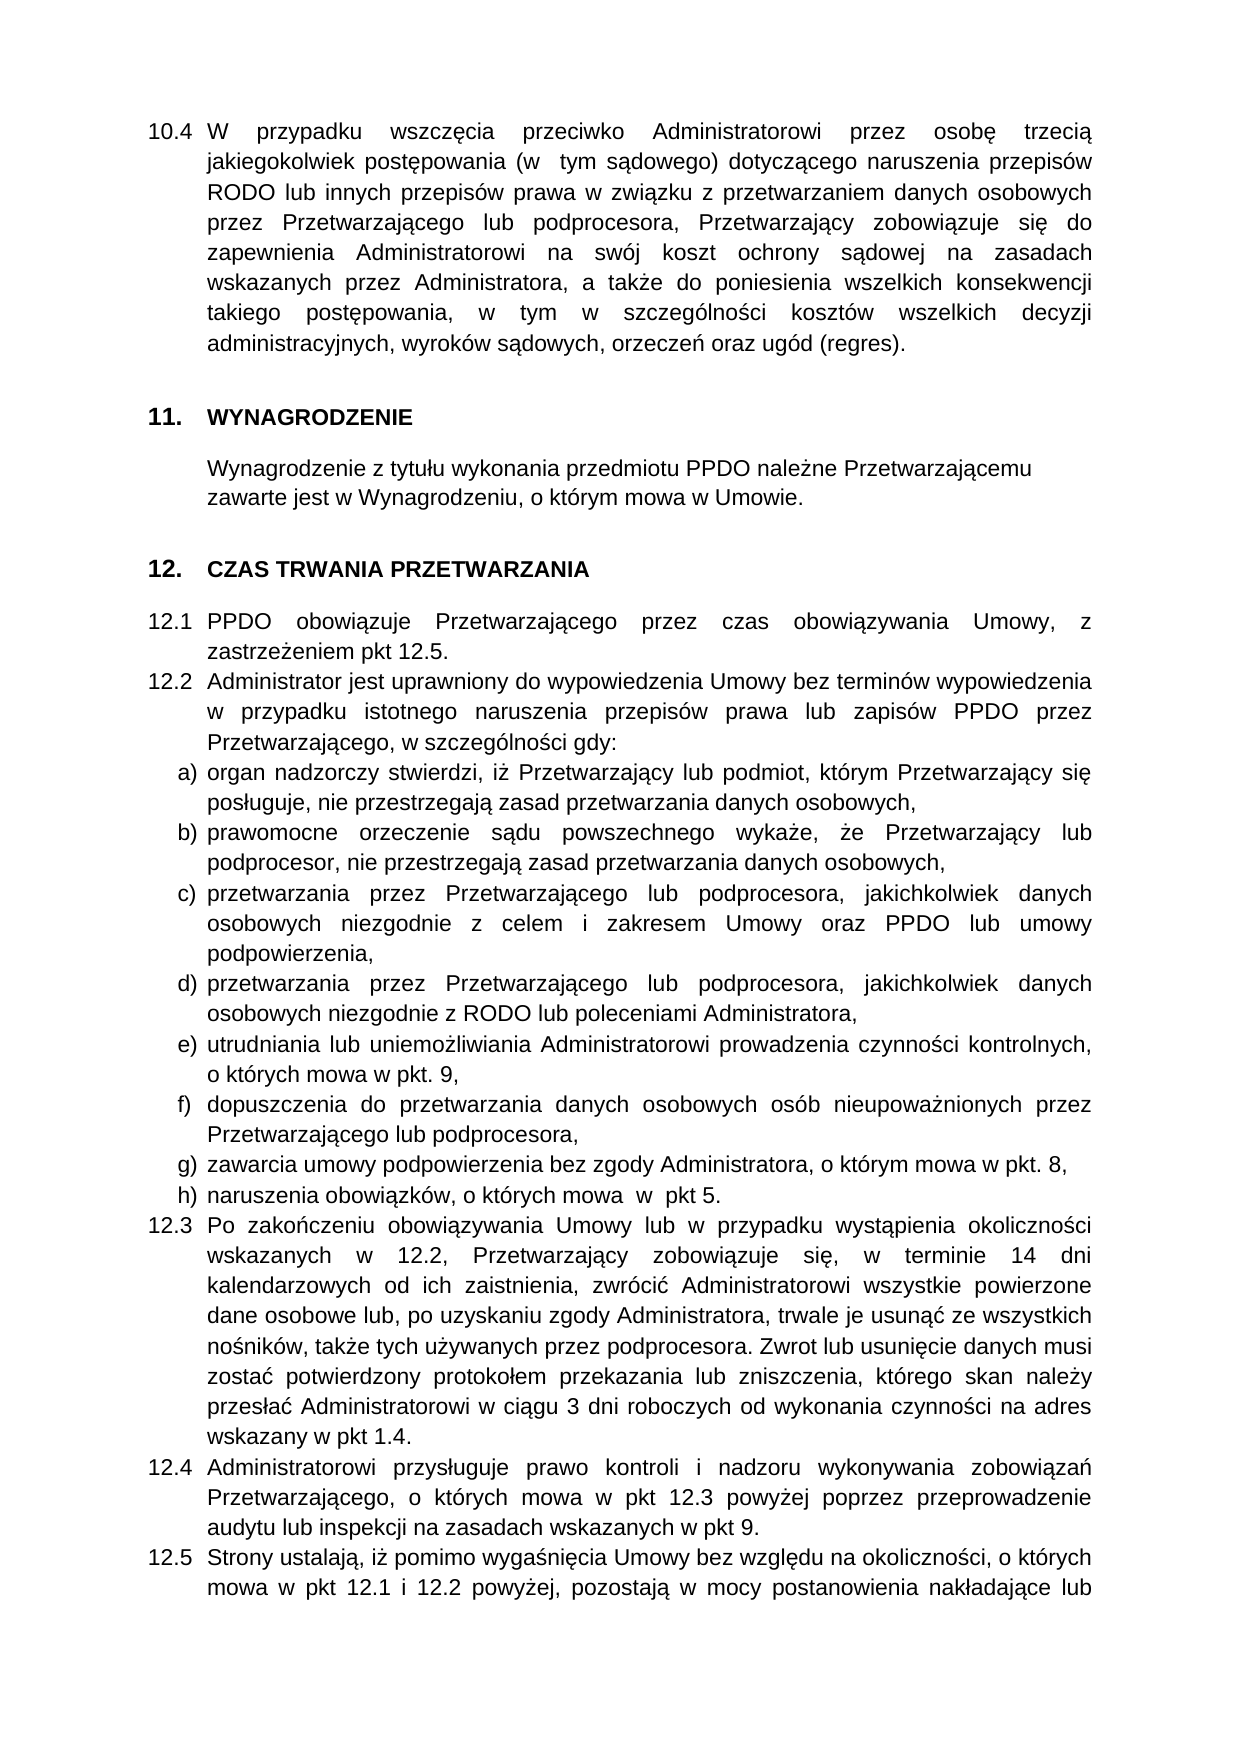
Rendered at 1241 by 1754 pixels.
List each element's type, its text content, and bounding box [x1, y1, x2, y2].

list zawarcia umowy podpowierzenia bez zgody Administratora, o którym mowa w pkt. 8, [177, 1151, 1092, 1178]
list dopuszczenia do przetwarzania danych osobowych osób nieupoważnionych przez Przetwarzającego lub podprocesora, [177, 1091, 1092, 1148]
text Wynagrodzenie z tytułu wykonania przedmiotu PPDO należne Przetwarzającemu zawarte jest w Wynagrodzeniu, o którym mowa w Umowie. [207, 455, 1092, 510]
list W przypadku wszczęcia przeciwko Administratorowi przez osobę trzecią jakiegokolwiek postępowania (w tym sądowego) dotyczącego naruszenia przepisów RODO lub innych przepisów prawa w związku z przetwarzaniem danych osobowych przez Przetwarzającego lub podprocesora, Przetwarzający zobowiązuje się do zapewnienia Administratorowi na swój koszt ochrony sądowej na zasadach wskazanych przez Administratora, a także do poniesienia wszelkich konsekwencji takiego postępowania, w tym w szczególności kosztów wszelkich decyzji administracyjnych, wyroków sądowych, orzeczeń oraz ugód (regres). [148, 118, 1092, 356]
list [148, 1544, 1092, 1601]
list naruszenia obowiązków, o których mowa w pkt 5. [177, 1182, 1092, 1208]
list utrudniania lub uniemożliwiania Administratorowi prowadzenia czynności kontrolnych, o których mowa w pkt. 9, [177, 1031, 1092, 1087]
list przetwarzania przez Przetwarzającego lub podprocesora, jakichkolwiek danych osobowych niezgodnie z celem i zakresem Umowy oraz PPDO lub umowy podpowierzenia, [177, 879, 1092, 966]
text WYNAGRODZENIE [148, 401, 1092, 430]
list Administratorowi przysługuje prawo kontroli i nadzoru wykonywania zobowiązań Przetwarzającego, o których mowa w pkt 12.3 powyżej poprzez przeprowadzenie audytu lub inspekcji na zasadach wskazanych w pkt 9. [148, 1453, 1092, 1540]
list Administrator jest uprawniony do wypowiedzenia Umowy bez terminów wypowiedzenia w przypadku istotnego naruszenia przepisów prawa lub zapisów PPDO przez Przetwarzającego, w szczególności gdy: [148, 668, 1092, 755]
list PPDO obowiązuje Przetwarzającego przez czas obowiązywania Umowy, z zastrzeżeniem pkt 12.5. [148, 608, 1092, 664]
list organ nadzorczy stwierdzi, iż Przetwarzający lub podmiot, którym Przetwarzający się posługuje, nie przestrzegają zasad przetwarzania danych osobowych, [177, 759, 1092, 815]
list przetwarzania przez Przetwarzającego lub podprocesora, jakichkolwiek danych osobowych niezgodnie z RODO lub poleceniami Administratora, [177, 970, 1092, 1027]
list Po zakończeniu obowiązywania Umowy lub w przypadku wystąpienia okoliczności wskazanych w 12.2, Przetwarzający zobowiązuje się, w terminie 14 dni kalendarzowych od ich zaistnienia, zwrócić Administratorowi wszystkie powierzone dane osobowe lub, po uzyskaniu zgody Administratora, trwale je usunąć ze wszystkich nośników, także tych używanych przez podprocesora. Zwrot lub usunięcie danych musi zostać potwierdzony protokołem przekazania lub zniszczenia, którego skan należy przesłać Administratorowi w ciągu 3 dni roboczych od wykonania czynności na adres wskazany w pkt 1.4. [148, 1212, 1092, 1450]
list prawomocne orzeczenie sądu powszechnego wykaże, że Przetwarzający lub podprocesor, nie przestrzegają zasad przetwarzania danych osobowych, [177, 819, 1092, 876]
text CZAS TRWANIA PRZETWARZANIA [148, 554, 1092, 583]
